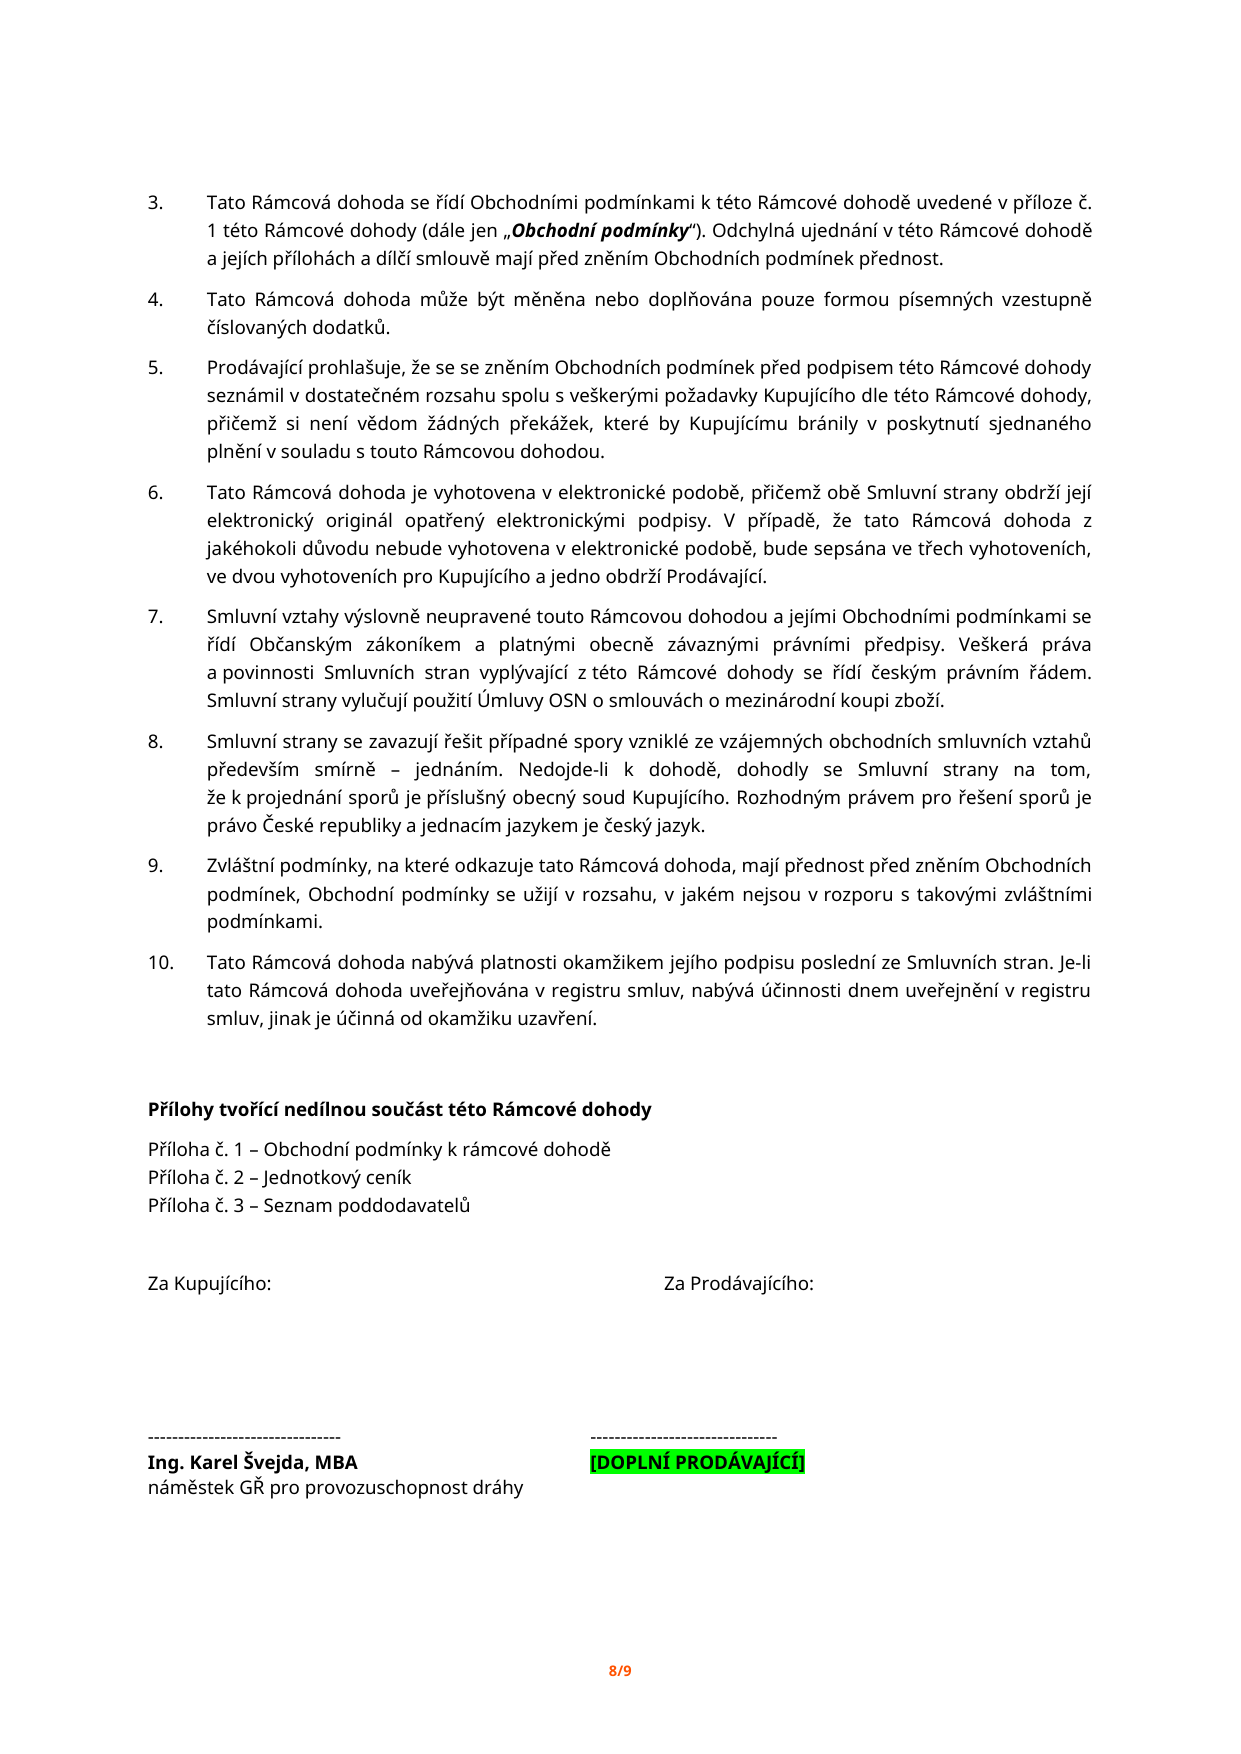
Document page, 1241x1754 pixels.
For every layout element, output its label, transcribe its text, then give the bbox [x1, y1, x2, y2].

text Zvláštní podmínky, na které odkazuje tato Rámcová dohoda, mají přednost před zněním Obchodních podmínek, Obchodní podmínky se užijí v rozsahu, v jakém nejsou v rozporu s takovými zvláštními podmínkami. [148, 853, 1093, 934]
text Příloha č. 1 – Obchodní podmínky k rámcové dohodě [148, 1136, 1093, 1162]
text -------------------------------- ------------------------------- Ing. Karel Švejda, MBA [DOPLNÍ PRODÁVAJÍCÍ] náměstek GŘ pro provozuschopnost dráhy [148, 1423, 1093, 1500]
text Tato Rámcová dohoda se řídí Obchodními podmínkami k této Rámcové dohodě uvedené v příloze č. 1 této Rámcové dohody (dále jen „Obchodní podmínky“). Odchylná ujednání v této Rámcové dohodě a jejích přílohách a dílčí smlouvě mají před zněním Obchodních podmínek přednost. [148, 189, 1093, 271]
text Prodávající prohlašuje, že se se zněním Obchodních podmínek před podpisem této Rámcové dohody seznámil v dostatečném rozsahu spolu s veškerými požadavky Kupujícího dle této Rámcové dohody, přičemž si není vědom žádných překážek, které by Kupujícímu bránily v poskytnutí sjednaného plnění v souladu s touto Rámcovou dohodou. [148, 354, 1093, 464]
text Tato Rámcová dohoda může být měněna nebo doplňována pouze formou písemných vzestupně číslovaných dodatků. [148, 286, 1093, 339]
text Příloha č. 3 – Seznam poddodavatelů [148, 1192, 1093, 1218]
text Tato Rámcová dohoda je vyhotovena v elektronické podobě, přičemž obě Smluvní strany obdrží její elektronický originál opatřený elektronickými podpisy. V případě, že tato Rámcová dohoda z jakéhokoli důvodu nebude vyhotovena v elektronické podobě, bude sepsána ve třech vyhotoveních, ve dvou vyhotoveních pro Kupujícího a jedno obdrží Prodávající. [148, 479, 1093, 589]
text Smluvní strany se zavazují řešit případné spory vzniklé ze vzájemných obchodních smluvních vztahů především smírně – jednáním. Nedojde-li k dohodě, dohodly se Smluvní strany na tom, že k projednání sporů je příslušný obecný soud Kupujícího. Rozhodným právem pro řešení sporů je právo České republiky a jednacím jazykem je český jazyk. [148, 728, 1093, 838]
text Příloha č. 2 – Jednotkový ceník [148, 1164, 1093, 1190]
text Smluvní vztahy výslovně neupravené touto Rámcovou dohodou a jejími Obchodními podmínkami se řídí Občanským zákoníkem a platnými obecně závaznými právními předpisy. Veškerá práva a povinnosti Smluvních stran vyplývající z této Rámcové dohody se řídí českým právním řádem. Smluvní strany vylučují použití Úmluvy OSN o smlouvách o mezinárodní koupi zboží. [148, 604, 1093, 713]
text Přílohy tvořící nedílnou součást této Rámcové dohody [148, 1096, 1093, 1121]
text Za Kupujícího: Za Prodávajícího: [148, 1271, 1093, 1296]
text Tato Rámcová dohoda nabývá platnosti okamžikem jejího podpisu poslední ze Smluvních stran. Je-li tato Rámcová dohoda uveřejňována v registru smluv, nabývá účinnosti dnem uveřejnění v registru smluv, jinak je účinná od okamžiku uzavření. [148, 949, 1093, 1031]
